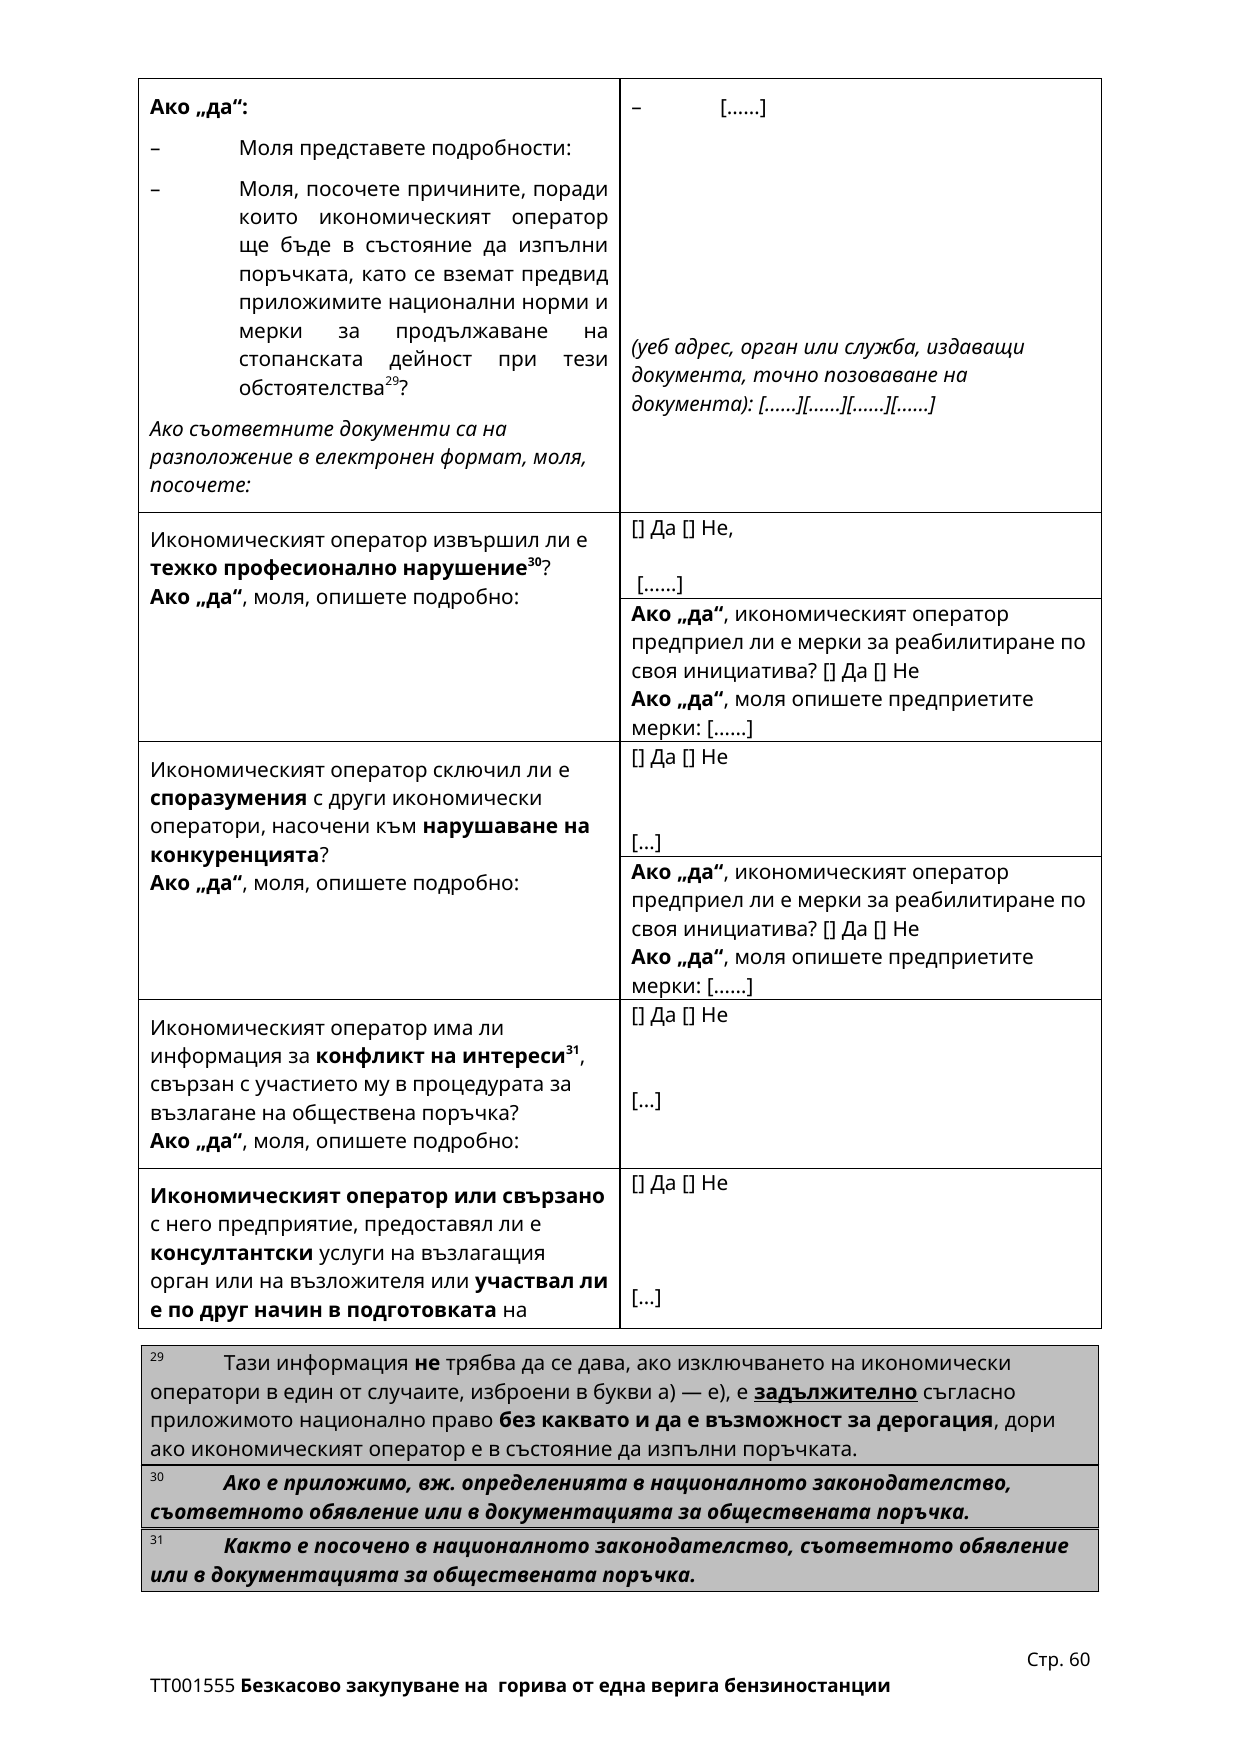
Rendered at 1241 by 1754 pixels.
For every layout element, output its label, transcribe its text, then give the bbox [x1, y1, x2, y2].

table_cell [] Да [] Не […] [621, 1169, 1101, 1328]
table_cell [139, 79, 619, 512]
table_cell [] Да [] Не […] [621, 1000, 1101, 1167]
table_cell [621, 79, 1101, 512]
table_cell [] Да [] Не […] [621, 742, 1101, 856]
table_cell Икономическият оператор извършил ли е тежко професионално нарушение? Ако „да“, моля, опишете подробно: [139, 513, 619, 741]
table_cell Икономическият оператор сключил ли е споразумения с други икономически оператори, насочени към нарушаване на конкуренцията? Ако „да“, моля, опишете подробно: [139, 742, 619, 999]
table_cell [] Да [] Не, [……] [621, 513, 1101, 598]
table_cell Ако „да“, икономическият оператор предприел ли е мерки за реабилитиране по своя инициатива? [] Да [] Не Ако „да“, моля опишете предприетите мерки: [……] [621, 857, 1101, 999]
table_cell Ако „да“, икономическият оператор предприел ли е мерки за реабилитиране по своя инициатива? [] Да [] Не Ако „да“, моля опишете предприетите мерки: [……] [621, 599, 1101, 741]
table_cell Икономическият оператор има ли информация за конфликт на интереси, свързан с участието му в процедурата за възлагане на обществена поръчка? Ако „да“, моля, опишете подробно: [139, 1000, 619, 1167]
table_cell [139, 1169, 619, 1328]
